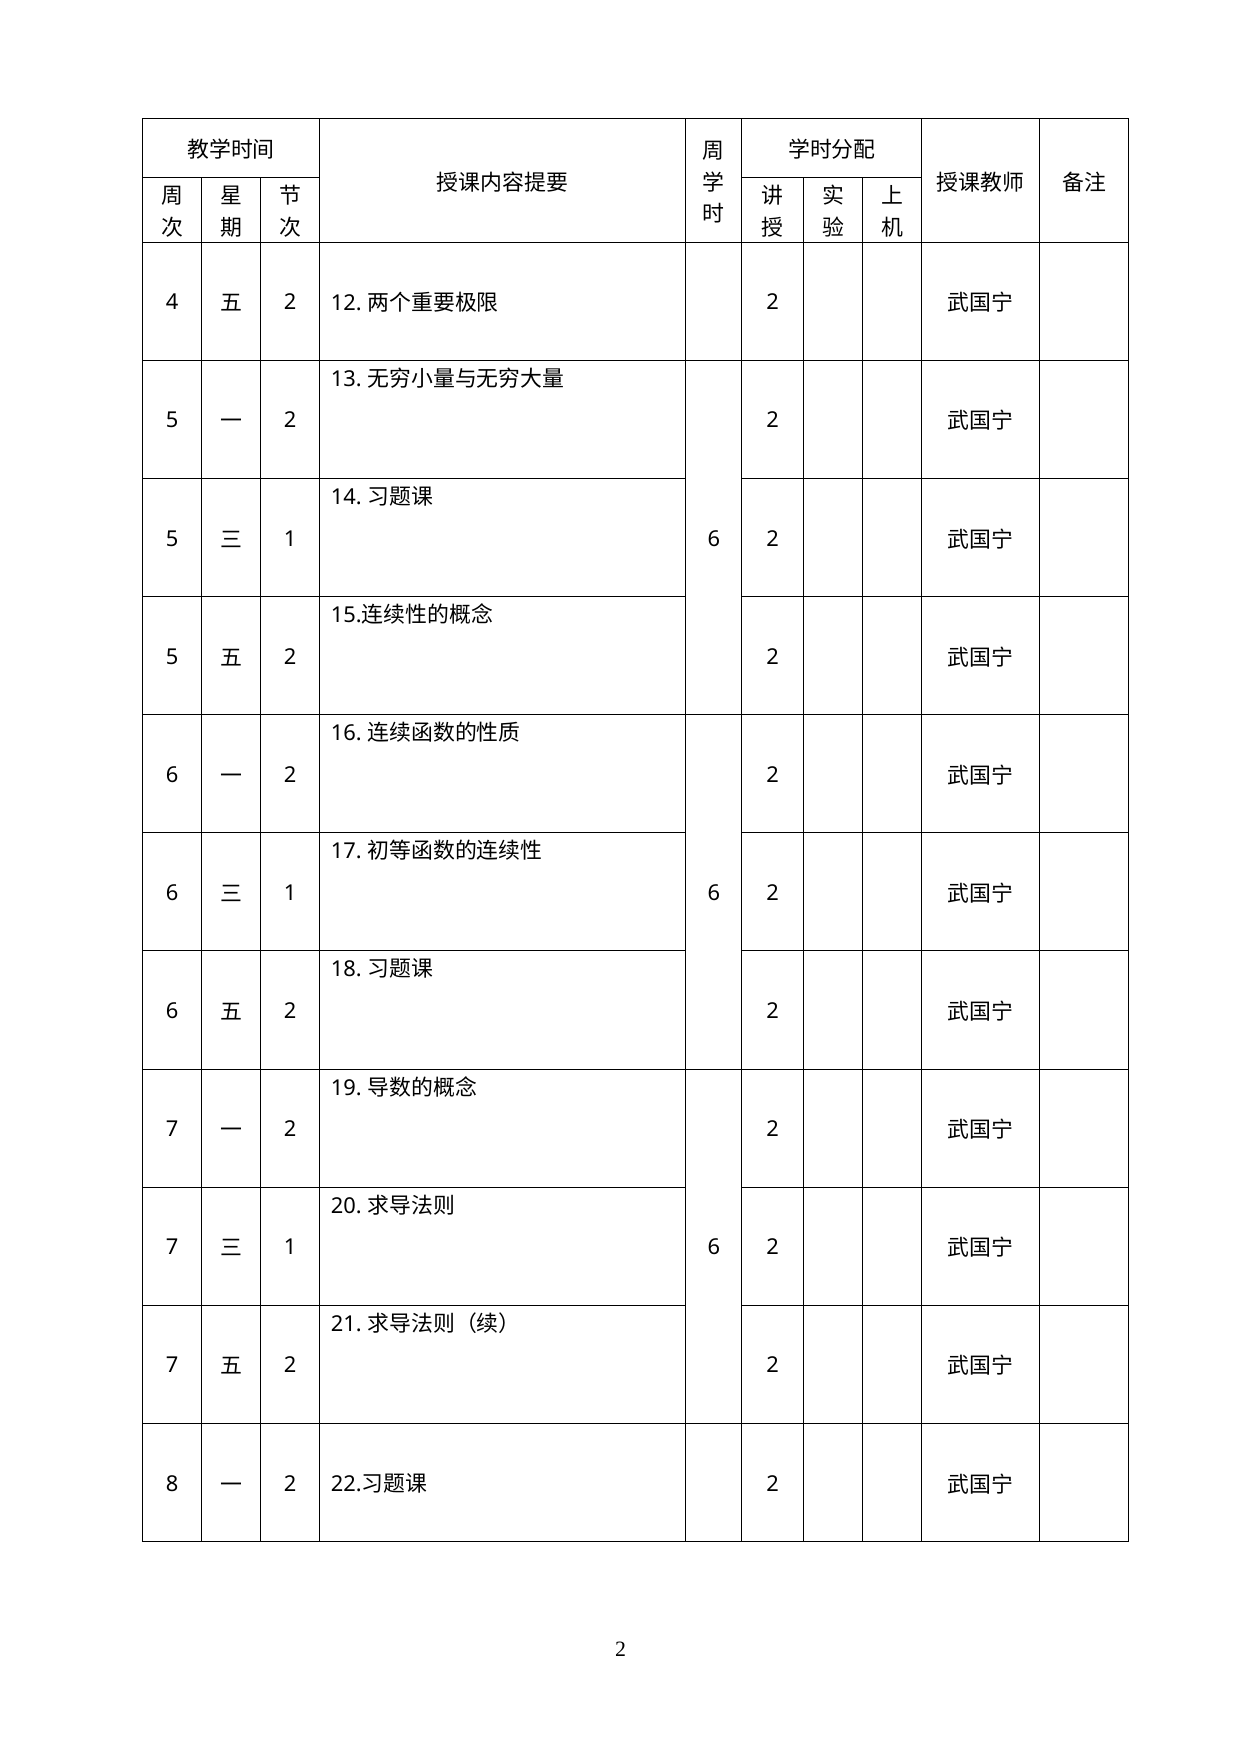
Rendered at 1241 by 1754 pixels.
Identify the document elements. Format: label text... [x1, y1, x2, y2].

table_cell 2 [742, 1306, 803, 1423]
table_cell [686, 1424, 741, 1541]
table_cell 2 [261, 951, 319, 1068]
table_cell [1040, 951, 1128, 1068]
table_cell [804, 1424, 862, 1541]
table_cell 武国宁 [922, 1424, 1039, 1541]
table_cell 2 [742, 479, 803, 596]
table_header 备注 [1040, 119, 1128, 242]
table_cell 17. 初等函数的连续性 [320, 833, 685, 950]
table_cell 1 [261, 833, 319, 950]
table_cell 6 [686, 715, 741, 1068]
table_cell [804, 1070, 862, 1187]
table_cell 武国宁 [922, 1188, 1039, 1305]
table_cell [863, 479, 921, 596]
table_cell 16. 连续函数的性质 [320, 715, 685, 832]
table_cell [804, 361, 862, 478]
table_cell 一 [202, 361, 260, 478]
table_cell 13. 无穷小量与无穷大量 [320, 361, 685, 478]
table_cell 武国宁 [922, 1306, 1039, 1423]
table_cell [1040, 1306, 1128, 1423]
table_cell [1040, 1424, 1128, 1541]
table_cell 6 [143, 715, 201, 832]
table_cell [863, 243, 921, 360]
table_cell 2 [742, 951, 803, 1068]
table_cell 五 [202, 597, 260, 714]
table_cell [1040, 833, 1128, 950]
table_cell 6 [143, 951, 201, 1068]
table_cell 武国宁 [922, 833, 1039, 950]
table_header 周学时 [686, 119, 741, 242]
table_cell [863, 715, 921, 832]
table_cell [686, 243, 741, 360]
table_cell 7 [143, 1306, 201, 1423]
table_cell 6 [686, 361, 741, 714]
table_cell 1 [261, 479, 319, 596]
table_cell 8 [143, 1424, 201, 1541]
table_cell 五 [202, 1306, 260, 1423]
table_cell 19. 导数的概念 [320, 1070, 685, 1187]
table_cell 12. 两个重要极限 [320, 243, 685, 360]
table_cell [804, 833, 862, 950]
table_cell 讲授 [742, 178, 803, 242]
table_cell 三 [202, 1188, 260, 1305]
table_cell 五 [202, 951, 260, 1068]
table_cell 星期 [202, 178, 260, 242]
table_cell [863, 833, 921, 950]
table_cell 武国宁 [922, 715, 1039, 832]
table_header 学时分配 [742, 119, 921, 177]
table_cell 2 [261, 1424, 319, 1541]
table_cell 周次 [143, 178, 201, 242]
table_header 授课内容提要 [320, 119, 685, 242]
table_cell [863, 1424, 921, 1541]
table_cell 2 [261, 1306, 319, 1423]
table_cell 节次 [261, 178, 319, 242]
table_cell 7 [143, 1070, 201, 1187]
table_cell [863, 597, 921, 714]
table_cell 2 [261, 1070, 319, 1187]
table_cell 7 [143, 1188, 201, 1305]
table_cell 实验 [804, 178, 862, 242]
table_cell 2 [742, 1070, 803, 1187]
table_cell 三 [202, 479, 260, 596]
table_cell 1 [261, 1188, 319, 1305]
table_cell 18. 习题课 [320, 951, 685, 1068]
table_cell 5 [143, 479, 201, 596]
table_cell [1040, 243, 1128, 360]
table_cell 4 [143, 243, 201, 360]
table_cell 上机 [863, 178, 921, 242]
table_cell [1040, 479, 1128, 596]
table_cell [863, 1306, 921, 1423]
table_cell 武国宁 [922, 361, 1039, 478]
table_cell 一 [202, 715, 260, 832]
table_cell 22.习题课 [320, 1424, 685, 1541]
table_cell [804, 715, 862, 832]
table_cell [863, 1070, 921, 1187]
table_cell 2 [742, 597, 803, 714]
table_cell 五 [202, 243, 260, 360]
table_cell 一 [202, 1424, 260, 1541]
table_cell 一 [202, 1070, 260, 1187]
table_cell 2 [742, 715, 803, 832]
table_cell [863, 1188, 921, 1305]
table_cell [1040, 1188, 1128, 1305]
table_cell 6 [143, 833, 201, 950]
table_cell 6 [686, 1070, 741, 1423]
table_cell [804, 243, 862, 360]
table_cell [1040, 361, 1128, 478]
table_cell 武国宁 [922, 951, 1039, 1068]
table_cell 武国宁 [922, 597, 1039, 714]
table_cell [804, 479, 862, 596]
table_cell [804, 951, 862, 1068]
table_header 授课教师 [922, 119, 1039, 242]
table_cell [1040, 1070, 1128, 1187]
table_cell 2 [261, 597, 319, 714]
table_cell 15.连续性的概念 [320, 597, 685, 714]
table_cell 三 [202, 833, 260, 950]
table_cell 2 [261, 243, 319, 360]
table_cell 5 [143, 361, 201, 478]
table_cell 武国宁 [922, 243, 1039, 360]
table_cell [1040, 597, 1128, 714]
table_cell 2 [261, 715, 319, 832]
table_cell 2 [742, 361, 803, 478]
table_cell 14. 习题课 [320, 479, 685, 596]
table_cell [863, 361, 921, 478]
table_cell [863, 951, 921, 1068]
table_cell 武国宁 [922, 1070, 1039, 1187]
table_cell 21. 求导法则（续） [320, 1306, 685, 1423]
table_cell 5 [143, 597, 201, 714]
table_cell 2 [742, 243, 803, 360]
table_header 教学时间 [143, 119, 319, 177]
table_cell 2 [261, 361, 319, 478]
table_cell 2 [742, 833, 803, 950]
table_cell [804, 597, 862, 714]
table_cell [804, 1188, 862, 1305]
table_cell 2 [742, 1424, 803, 1541]
table_cell 武国宁 [922, 479, 1039, 596]
table_cell 2 [742, 1188, 803, 1305]
table_cell [804, 1306, 862, 1423]
table_cell 20. 求导法则 [320, 1188, 685, 1305]
table_cell [1040, 715, 1128, 832]
